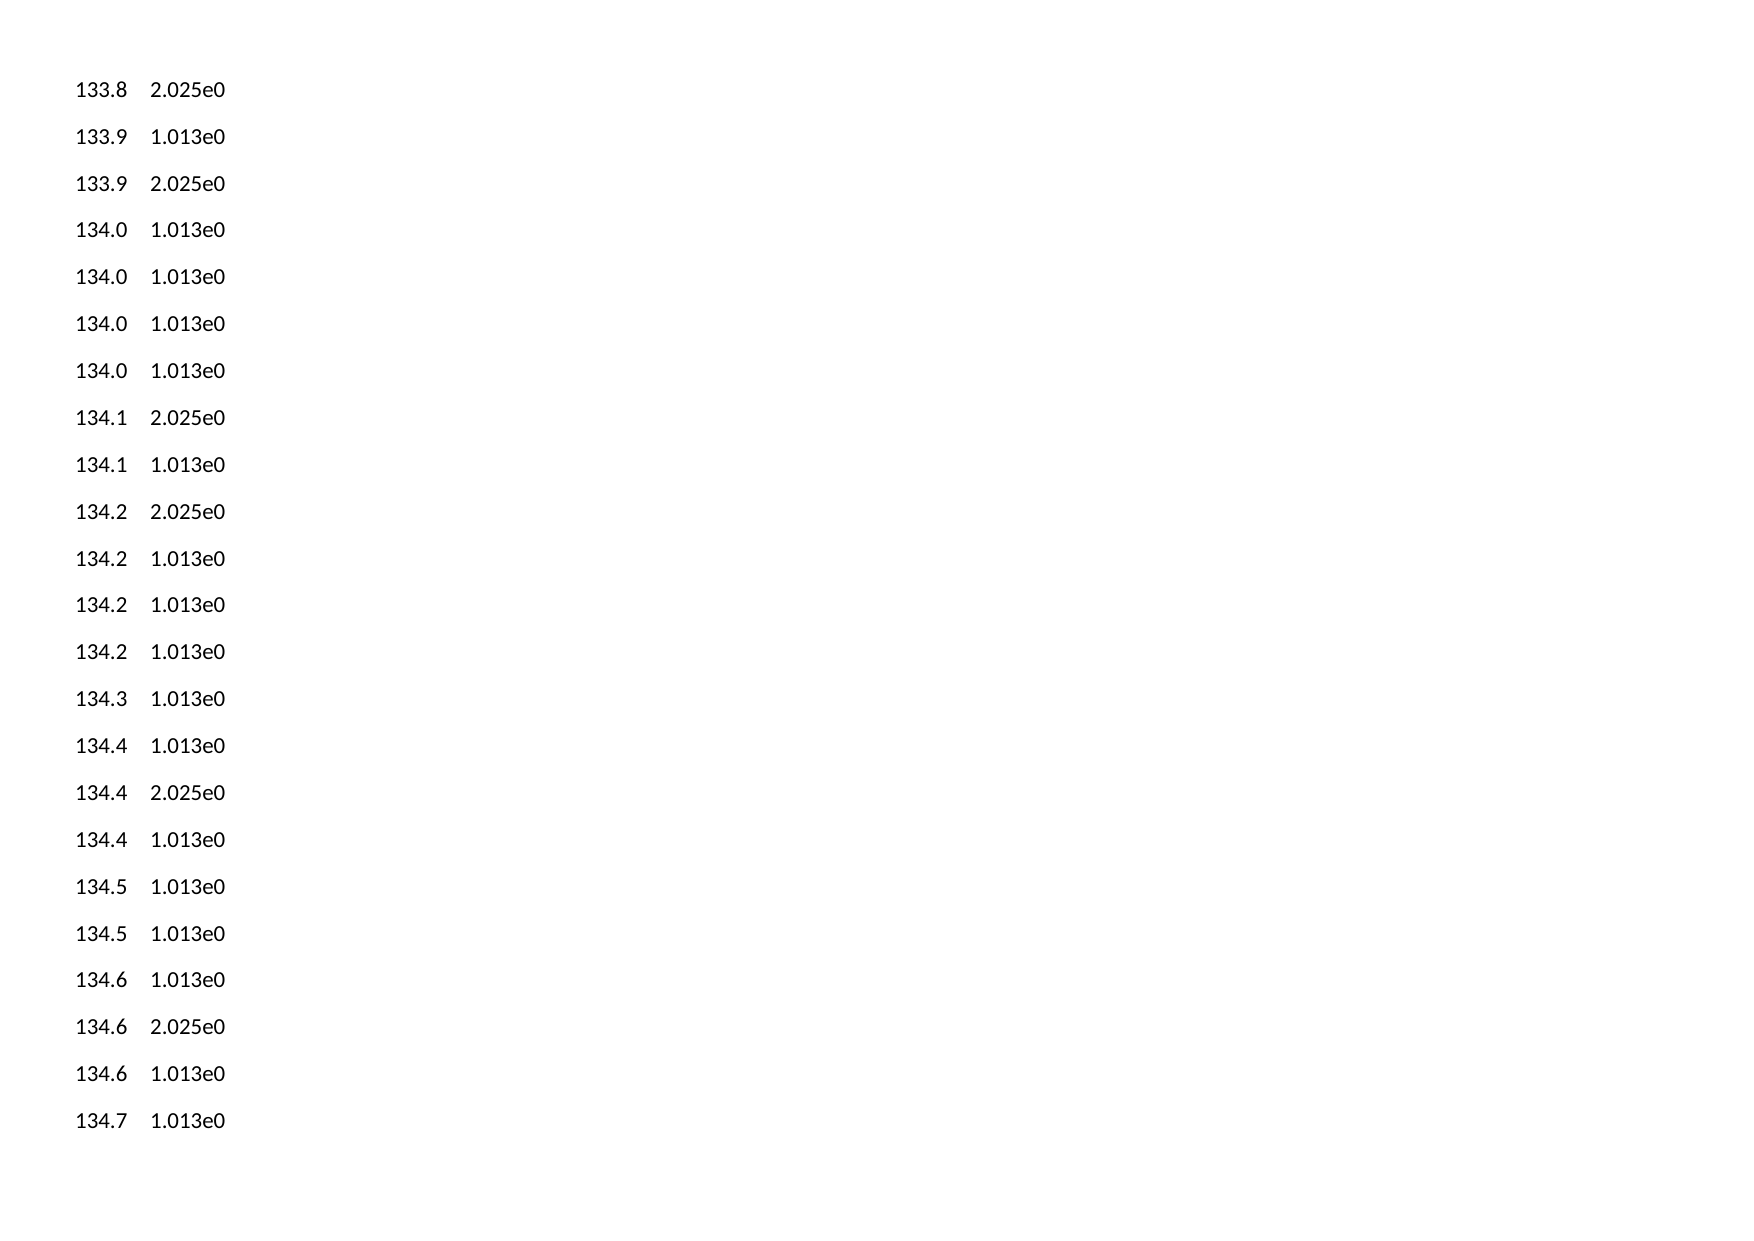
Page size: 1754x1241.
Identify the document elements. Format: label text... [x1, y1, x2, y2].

text 134.2 1.013e0 [75, 637, 1679, 666]
text 134.7 1.013e0 [75, 1106, 1679, 1134]
text 133.8 2.025e0 [75, 75, 1679, 103]
text 134.5 1.013e0 [75, 919, 1679, 947]
text 134.1 2.025e0 [75, 403, 1679, 431]
text 134.4 2.025e0 [75, 778, 1679, 806]
text 134.0 1.013e0 [75, 262, 1679, 291]
text 134.0 1.013e0 [75, 356, 1679, 384]
text 134.2 1.013e0 [75, 591, 1679, 619]
text 134.4 1.013e0 [75, 731, 1679, 759]
text 134.2 2.025e0 [75, 497, 1679, 525]
text 134.0 1.013e0 [75, 309, 1679, 337]
text 134.5 1.013e0 [75, 872, 1679, 900]
text 133.9 1.013e0 [75, 122, 1679, 150]
text 134.2 1.013e0 [75, 544, 1679, 572]
text 134.6 2.025e0 [75, 1012, 1679, 1041]
text 134.6 1.013e0 [75, 966, 1679, 994]
text 134.4 1.013e0 [75, 825, 1679, 853]
text 134.3 1.013e0 [75, 684, 1679, 712]
text 133.9 2.025e0 [75, 169, 1679, 197]
text 134.0 1.013e0 [75, 216, 1679, 244]
text 134.1 1.013e0 [75, 450, 1679, 478]
text 134.6 1.013e0 [75, 1059, 1679, 1087]
